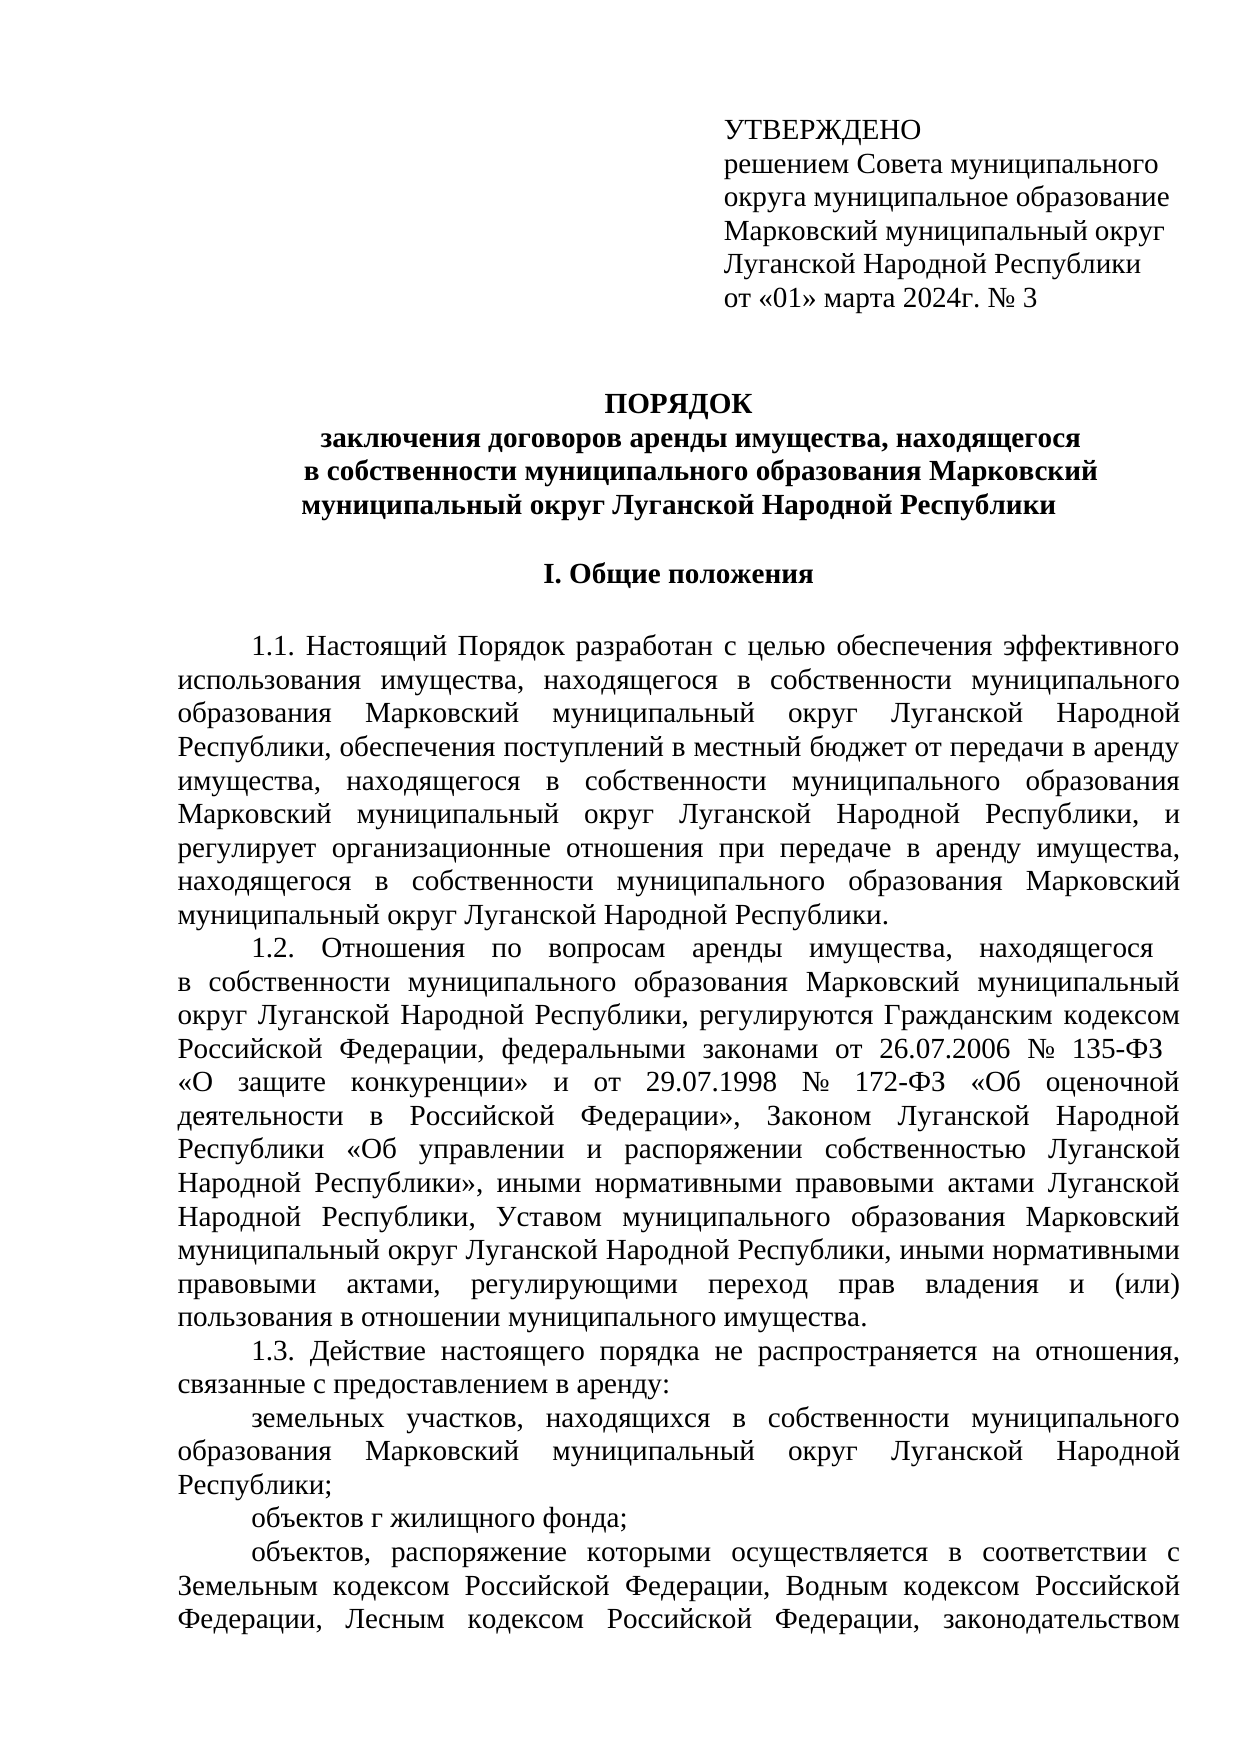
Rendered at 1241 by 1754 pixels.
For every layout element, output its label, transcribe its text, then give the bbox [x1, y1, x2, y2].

text 1.3. Действие настоящего порядка не распространяется на отношения, связанные с предоставлением в аренду: [177, 1333, 1181, 1400]
text в собственности муниципального образования Марковский муниципальный округ Луганской Народной Республики [177, 453, 1181, 520]
text решением Совета муниципального округа муниципальное образование Марковский муниципальный округ Луганской Народной Республики [723, 146, 1181, 280]
text I. Общие положения [176, 557, 1181, 590]
text объектов г жилищного фонда; [177, 1501, 1181, 1534]
text УТВЕРЖДЕНО [723, 112, 1181, 146]
text от «01» марта 2024г. № 3 [723, 280, 1181, 313]
text 1.1. Настоящий Порядок разработан с целью обеспечения эффективного использования имущества, находящегося в собственности муниципального образования Марковский муниципальный округ Луганской Народной Республики, обеспечения поступлений в местный бюджет от передачи в аренду имущества, находящегося в собственности муниципального образования Марковский муниципальный округ Луганской Народной Республики, и регулирует организационные отношения при передаче в аренду имущества, находящегося в собственности муниципального образования Марковский муниципальный округ Луганской Народной Республики. [177, 628, 1181, 930]
text земельных участков, находящихся в собственности муниципального образования Марковский муниципальный округ Луганской Народной Республики; [177, 1400, 1181, 1501]
subtitle ПОРЯДОК [176, 386, 1181, 420]
text заключения договоров аренды имущества, находящегося [177, 420, 1181, 453]
text 1.2. Отношения по вопросам аренды имущества, находящегося в собственности муниципального образования Марковский муниципальный округ Луганской Народной Республики, регулируются Гражданским кодексом Российской Федерации, федеральными законами от 26.07.2006 № 135-ФЗ «О защите конкуренции» и от 29.07.1998 № 172-ФЗ «Об оценочной деятельности в Российской Федерации», Законом Луганской Народной Республики «Об управлении и распоряжении собственностью Луганской Народной Республики», иными нормативными правовыми актами Луганской Народной Республики, Уставом муниципального образования Марковский муниципальный округ Луганской Народной Республики, иными нормативными правовыми актами, регулирующими переход прав владения и (или) пользования в отношении муниципального имущества. [177, 930, 1181, 1333]
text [177, 1534, 1181, 1635]
